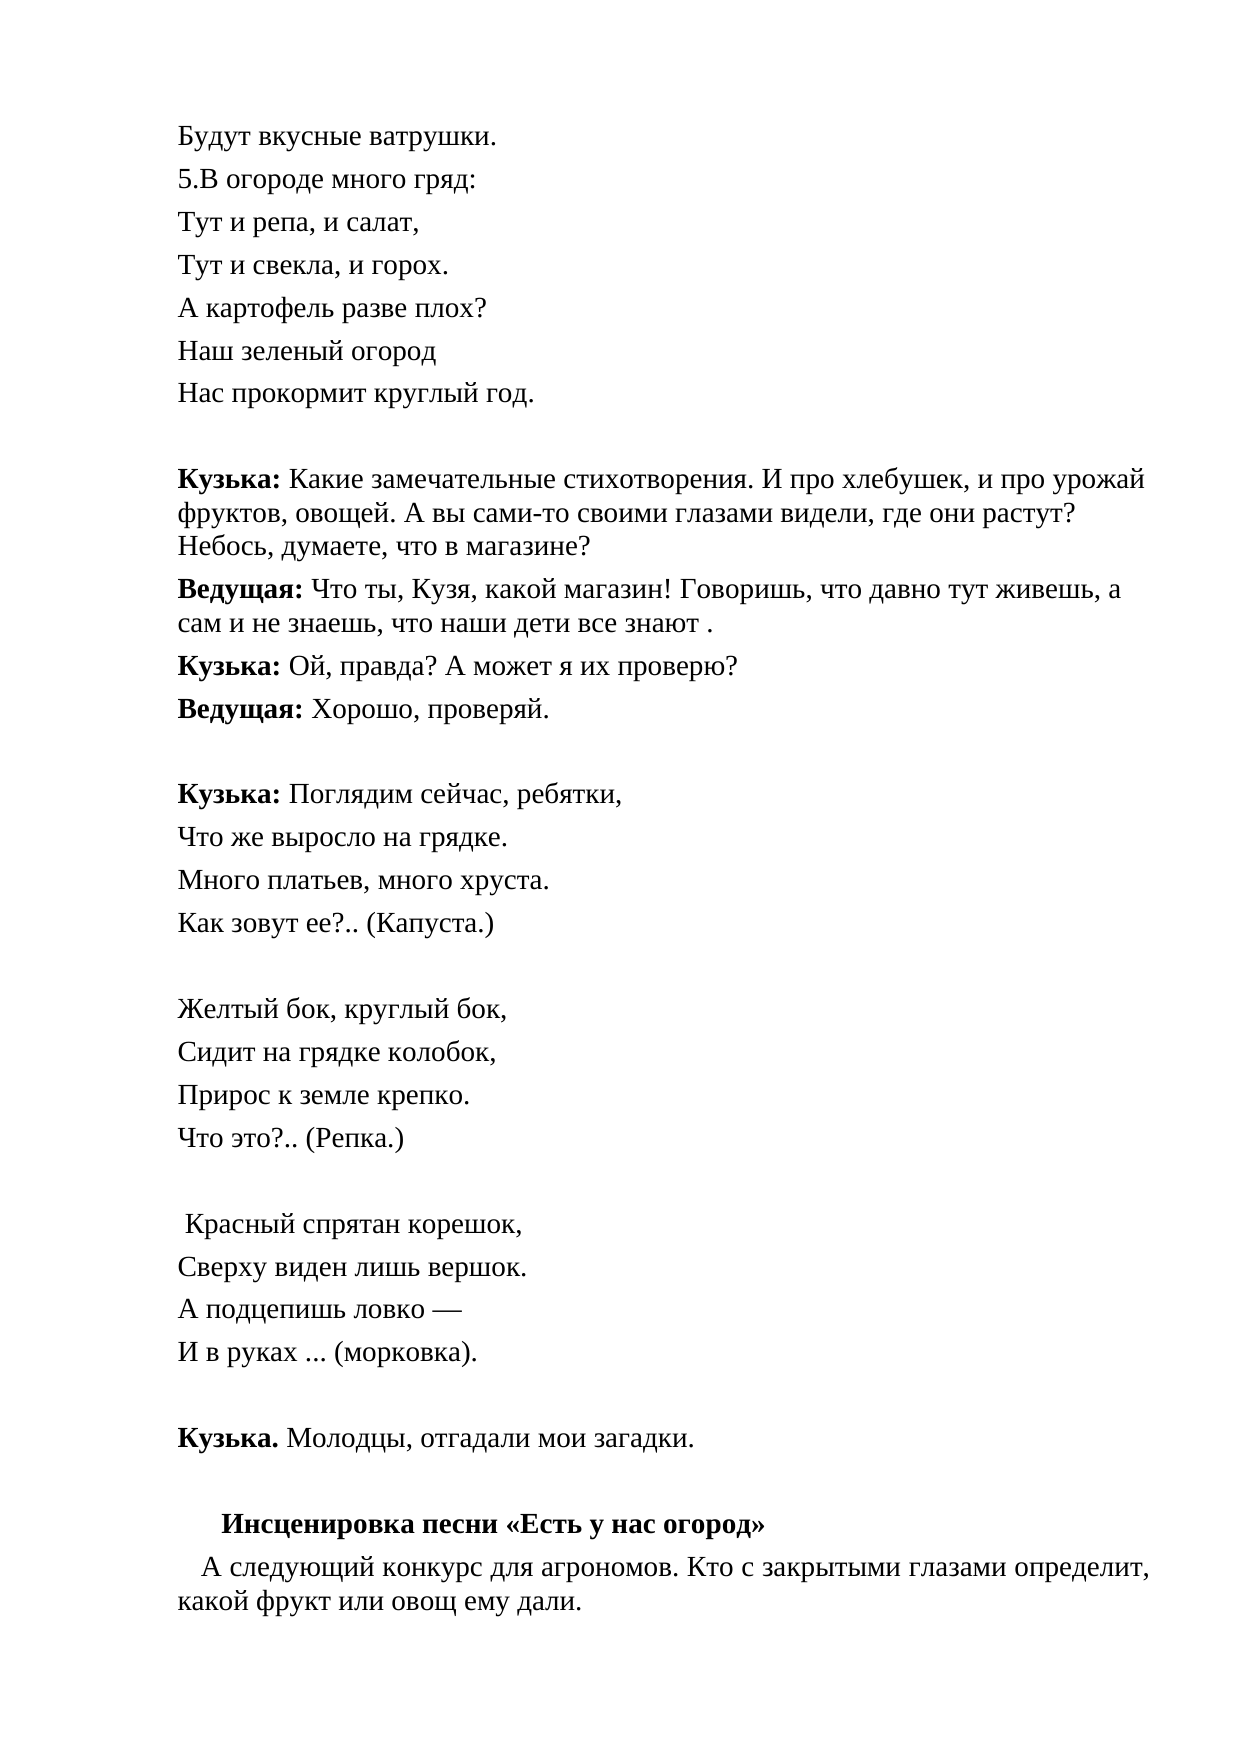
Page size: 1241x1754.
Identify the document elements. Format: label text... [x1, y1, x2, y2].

text А подцепишь ловко — [177, 1292, 1152, 1325]
text Как зовут ее?.. (Капуста.) [177, 905, 1152, 939]
text Кузька. Молодцы, отгадали мои загадки. [177, 1420, 1152, 1454]
text Тут и свекла, и горох. [177, 247, 1152, 280]
text Сверху виден лишь вершок. [177, 1249, 1152, 1282]
text Кузька: Ой, правда? А может я их проверю? [177, 648, 1152, 681]
text Сидит на грядке колобок, [177, 1034, 1152, 1068]
text Ведущая: Что ты, Кузя, какой магазин! Говоришь, что давно тут живешь, а сам и не знаешь, что наши дети все знают . [177, 571, 1152, 638]
text 5.В огороде много гряд: [177, 161, 1152, 194]
text Желтый бок, круглый бок, [177, 991, 1152, 1025]
text Много платьев, много хруста. [177, 862, 1152, 896]
text Тут и репа, и салат, [177, 204, 1152, 237]
text Что это?.. (Репка.) [177, 1120, 1152, 1153]
text Инсценировка песни «Есть у нас огород» [177, 1506, 1152, 1540]
text Что же выросло на грядке. [177, 819, 1152, 853]
text Наш зеленый огород [177, 333, 1152, 366]
text А картофель разве плох? [177, 290, 1152, 323]
text Нас прокормит круглый год. [177, 376, 1152, 409]
text Будут вкусные ватрушки. [177, 118, 1152, 152]
text Кузька: Поглядим сейчас, ребятки, [177, 777, 1152, 810]
text Ведущая: Хорошо, проверяй. [177, 691, 1152, 724]
text Прирос к земле крепко. [177, 1077, 1152, 1111]
text И в руках ... (морковка). [177, 1334, 1152, 1368]
text А следующий конкурс для агрономов. Кто с закрытыми глазами определит, какой фрукт или овощ ему дали. [177, 1549, 1152, 1616]
text Красный спрятан корешок, [177, 1206, 1152, 1239]
text Кузька: Какие замечательные стихотворения. И про хлебушек, и про урожай фруктов, овощей. А вы сами-то своими глазами видели, где они растут? Небось, думаете, что в магазине? [177, 461, 1152, 562]
